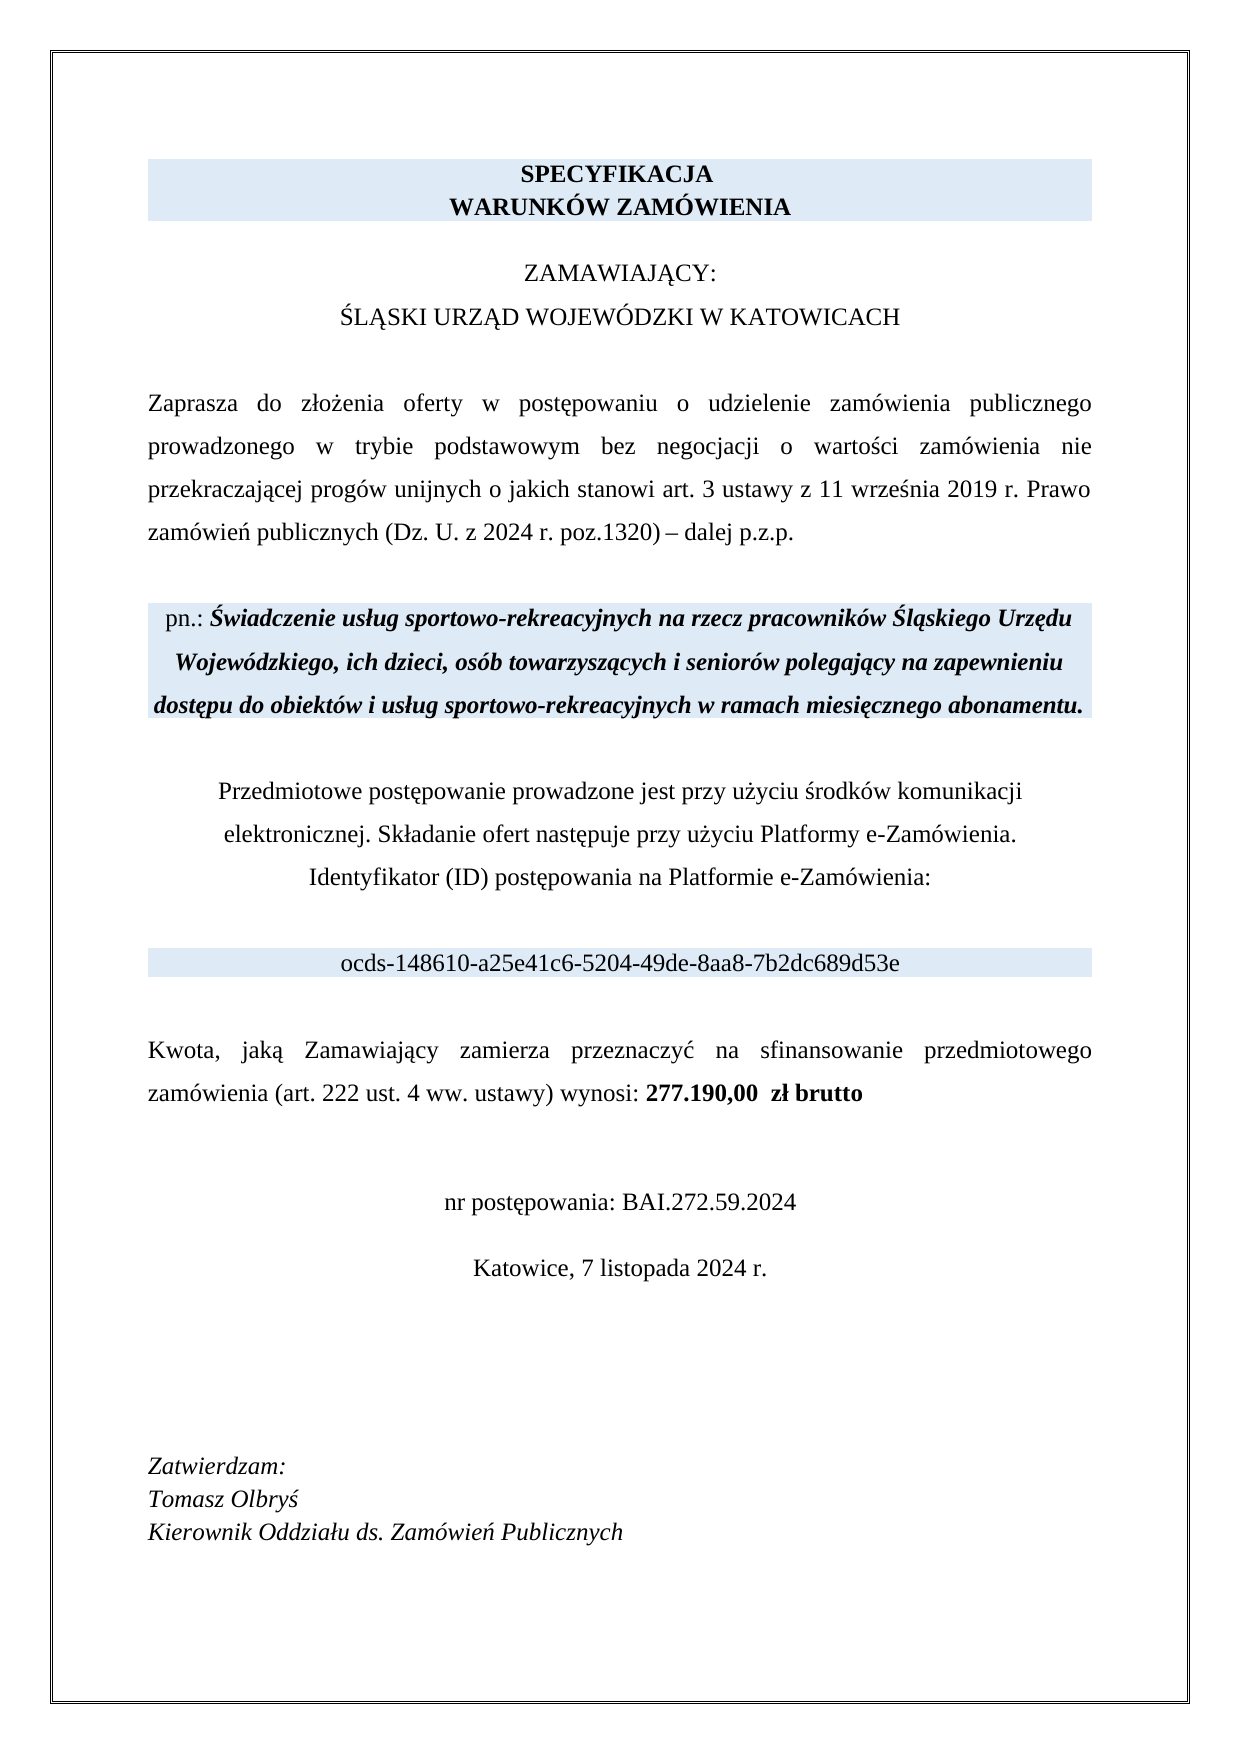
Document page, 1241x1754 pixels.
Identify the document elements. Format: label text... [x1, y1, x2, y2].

text Kierownik Oddziału ds. Zamówień Publicznych [148, 1517, 1092, 1546]
text Zatwierdzam: [148, 1451, 1092, 1480]
text Przedmiotowe postępowanie prowadzone jest przy użyciu środków komunikacji elektronicznej. Składanie ofert następuje przy użyciu Platformy e-Zamówienia. [148, 776, 1092, 848]
text Śląski Urząd Wojewódzki w Katowicach [148, 302, 1092, 330]
text nr postępowania: BAI.272.59.2024 [148, 1187, 1092, 1216]
title Katowice, 7 listopada 2024 r. [148, 1253, 1092, 1282]
text ocds-148610-a25e41c6-5204-49de-8aa8-7b2dc689d53e [148, 948, 1092, 977]
text pn.: Świadczenie usług sportowo-rekreacyjnych na rzecz pracowników Śląskiego Urzędu Wojewódzkiego, ich dzieci, osób towarzyszących i seniorów polegający na zapewnieniu dostępu do obiektów i usług sportowo-rekreacyjnych w ramach miesięcznego abonamentu. [148, 603, 1092, 718]
text Identyfikator (ID) postępowania na Platformie e-Zamówienia: [148, 862, 1092, 891]
text zAMAWIAJĄCY: [148, 258, 1092, 287]
text specyfikacja warunków zamówienia [148, 159, 1092, 221]
text Tomasz Olbryś [148, 1484, 1092, 1513]
text Kwota, jaką Zamawiający zamierza przeznaczyć na sfinansowanie przedmiotowego zamówienia (art. 222 ust. 4 ww. ustawy) wynosi: 277.190,00 zł brutto [148, 1035, 1092, 1107]
text Zaprasza do złożenia oferty w postępowaniu o udzielenie zamówienia publicznego prowadzonego w trybie podstawowym bez negocjacji o wartości zamówienia nie przekraczającej progów unijnych o jakich stanowi art. 3 ustawy z 11 września 2019 r. Prawo zamówień publicznych (Dz. U. z 2024 r. poz.1320) – dalej p.z.p. [148, 388, 1092, 546]
